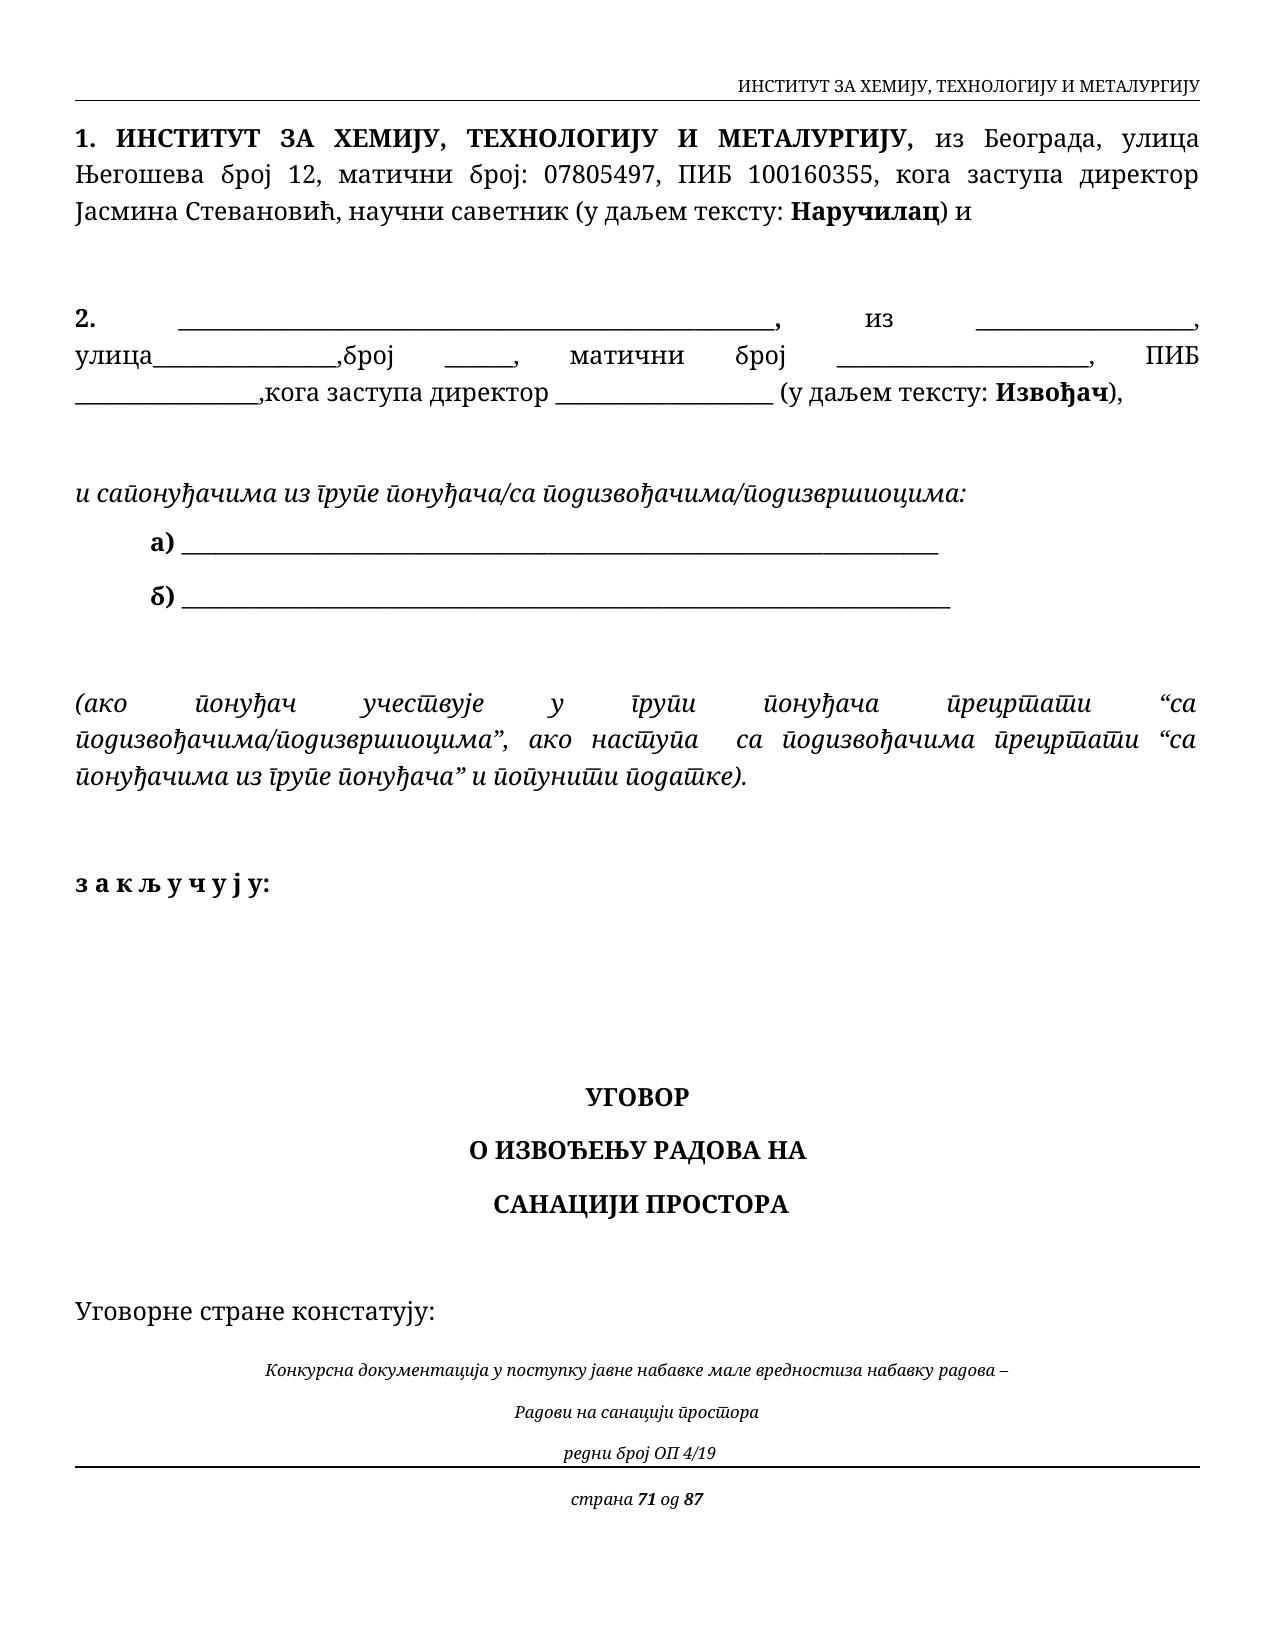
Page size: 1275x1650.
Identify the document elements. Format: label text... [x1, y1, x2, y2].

text (ако понуђач учествује у групи понуђача прецртати “са подизвођачима/подизвршиоцима”, ако наступа са подизвођачима прецртати “са понуђачима из групе понуђача” и попунити податке). [75, 685, 1200, 793]
text а) __________________________________________________________________ [75, 525, 1200, 559]
text УГОВОР [75, 1079, 1200, 1113]
text 2. ____________________________________________________, из ___________________, улица________________,број ______, матични број ______________________, ПИБ ________________,кога заступа директор ___________________ (у даљем тексту: Извођач), [75, 301, 1200, 408]
text Уговорне стране констатују: [75, 1293, 1200, 1327]
text О ИЗВОЂЕЊУ РАДОВА НА [75, 1133, 1200, 1167]
text з а к љ у ч у ј у: [75, 866, 1200, 900]
text САНАЦИЈИ ПРОСТОРА [75, 1186, 1200, 1220]
text и сапонуђачима из групе понуђача/са подизвођачима/подизвршиоцима: [75, 481, 1200, 508]
text 1. ИНСТИТУТ ЗА ХЕМИЈУ, ТЕХНОЛОГИЈУ И МЕТАЛУРГИЈУ, из Београда, улица Његошева број 12, матични број: 07805497, ПИБ 100160355, кога заступа директор Јасмина Стевановић, научни саветник (у даљем тексту: Наручилац) и [75, 120, 1200, 228]
text б) ___________________________________________________________________ [75, 578, 1200, 612]
